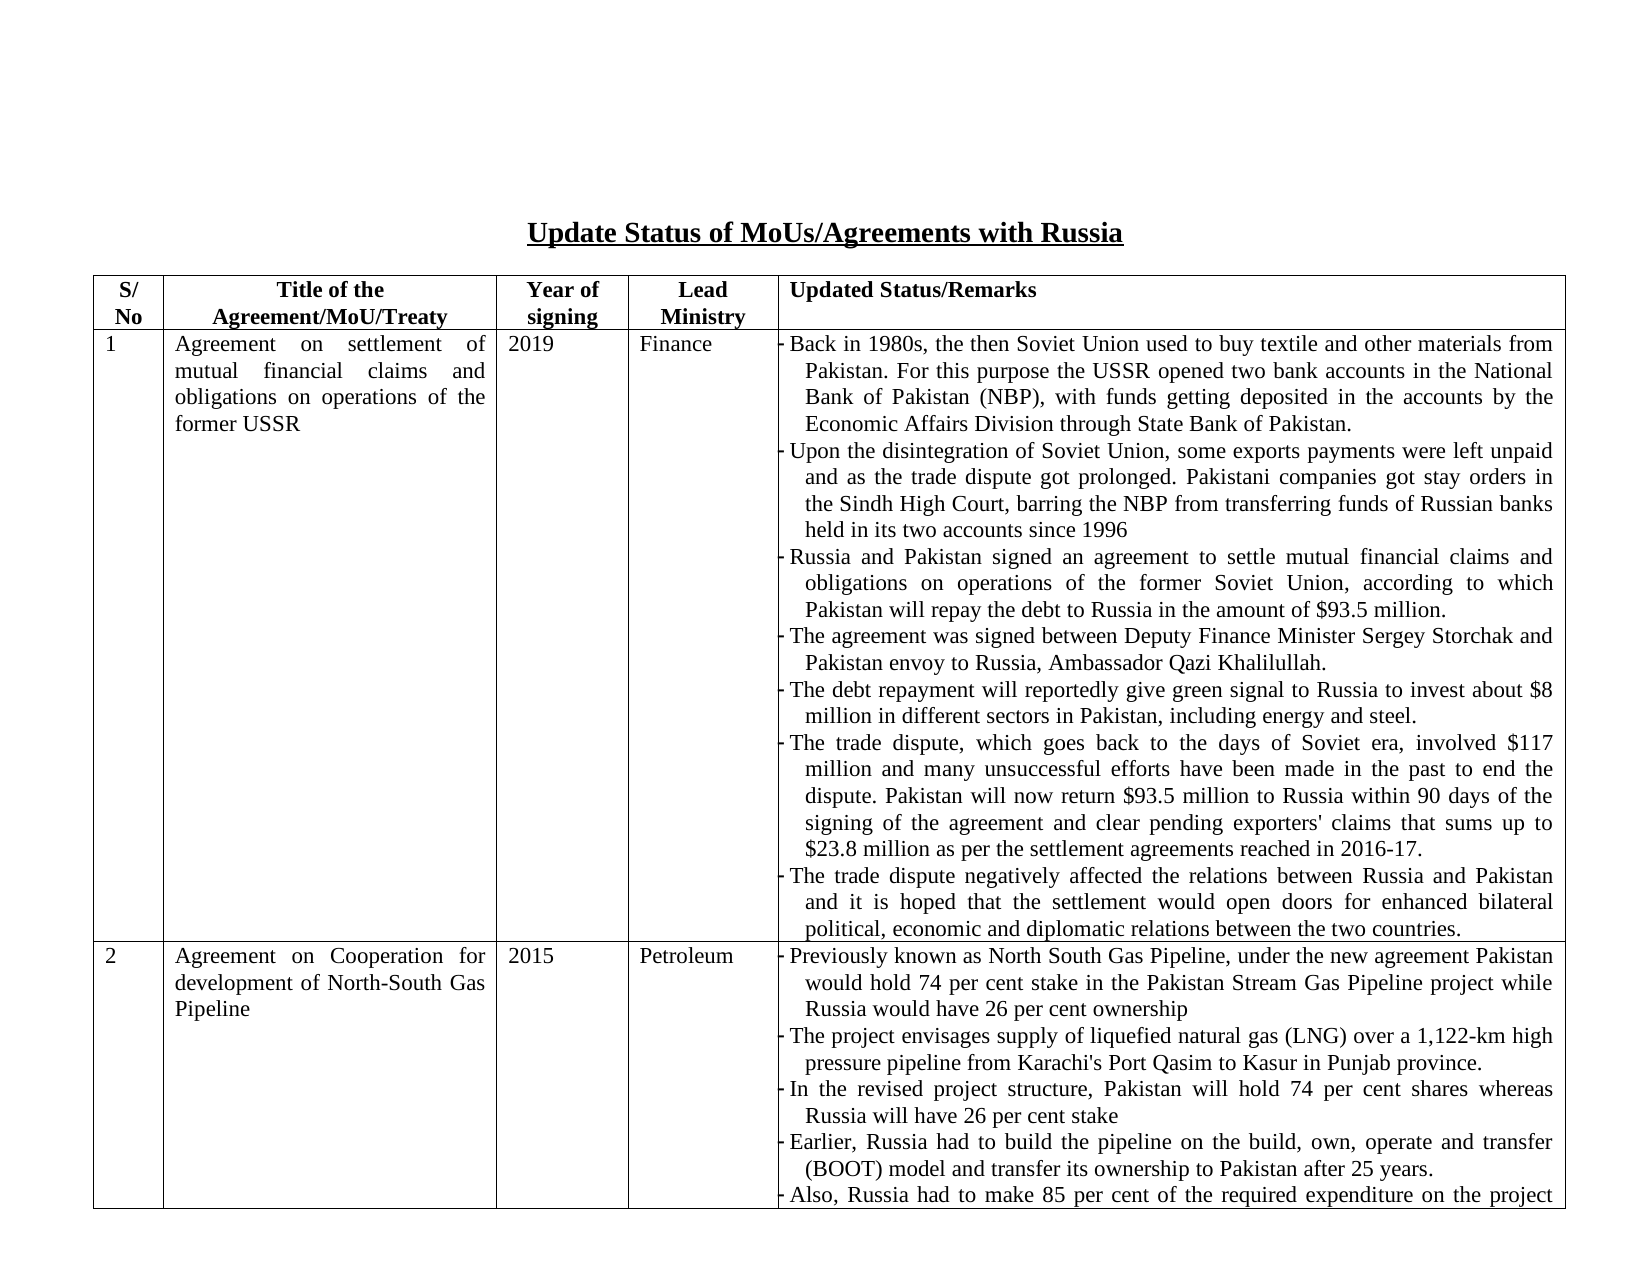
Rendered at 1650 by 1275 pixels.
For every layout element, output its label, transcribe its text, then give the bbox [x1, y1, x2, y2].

table_cell Finance [629, 330, 778, 941]
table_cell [164, 942, 496, 1208]
table_cell Petroleum [629, 942, 778, 1208]
table_cell Agreement on settlement of mutual financial claims and obligations on operations of the former USSR [164, 330, 496, 941]
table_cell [779, 942, 1565, 1208]
table_header Year of signing [497, 276, 628, 329]
table_cell 2019 [497, 330, 628, 941]
text Update Status of MoUs/Agreements with Russia [150, 216, 1500, 249]
table_header S/No [94, 276, 163, 329]
table_cell 2015 [497, 942, 628, 1208]
table_cell 2 [94, 942, 163, 1208]
table_header Updated Status/Remarks [779, 276, 1565, 329]
table_header Lead Ministry [629, 276, 778, 329]
table_cell Back in 1980s, the then Soviet Union used to buy textile and other materials from Pakistan. For this purpose the USSR opened two bank accounts in the National Bank of Pakistan (NBP), with funds getting deposited in the accounts by the Economic Affairs Division through State Bank of Pakistan. Upon the disintegration of Soviet Union, some exports payments were left unpaid and as the trade dispute got prolonged. Pakistani companies got stay orders in the Sindh High Court, barring the NBP from transferring funds of Russian banks held in its two accounts since 1996 Russia and Pakistan signed an agreement to settle mutual financial claims and obligations on operations of the former Soviet Union, according to which Pakistan will repay the debt to Russia in the amount of $93.5 million. The agreement was signed between Deputy Finance Minister Sergey Storchak and Pakistan envoy to Russia, Ambassador Qazi Khalilullah. The debt repayment will reportedly give green signal to Russia to invest about $8 million in different sectors in Pakistan, including energy and steel. The trade dispute, which goes back to the days of Soviet era, involved $117 million and many unsuccessful efforts have been made in the past to end the dispute. Pakistan will now return $93.5 million to Russia within 90 days of the signing of the agreement and clear pending exporters' claims that sums up to $23.8 million as per the settlement agreements reached in 2016-17. The trade dispute negatively affected the relations between Russia and Pakistan and it is hoped that the settlement would open doors for enhanced bilateral political, economic and diplomatic relations between the two countries. [779, 330, 1565, 941]
table_cell 1 [94, 330, 163, 941]
table_header Title of the Agreement/MoU/Treaty [164, 276, 496, 329]
